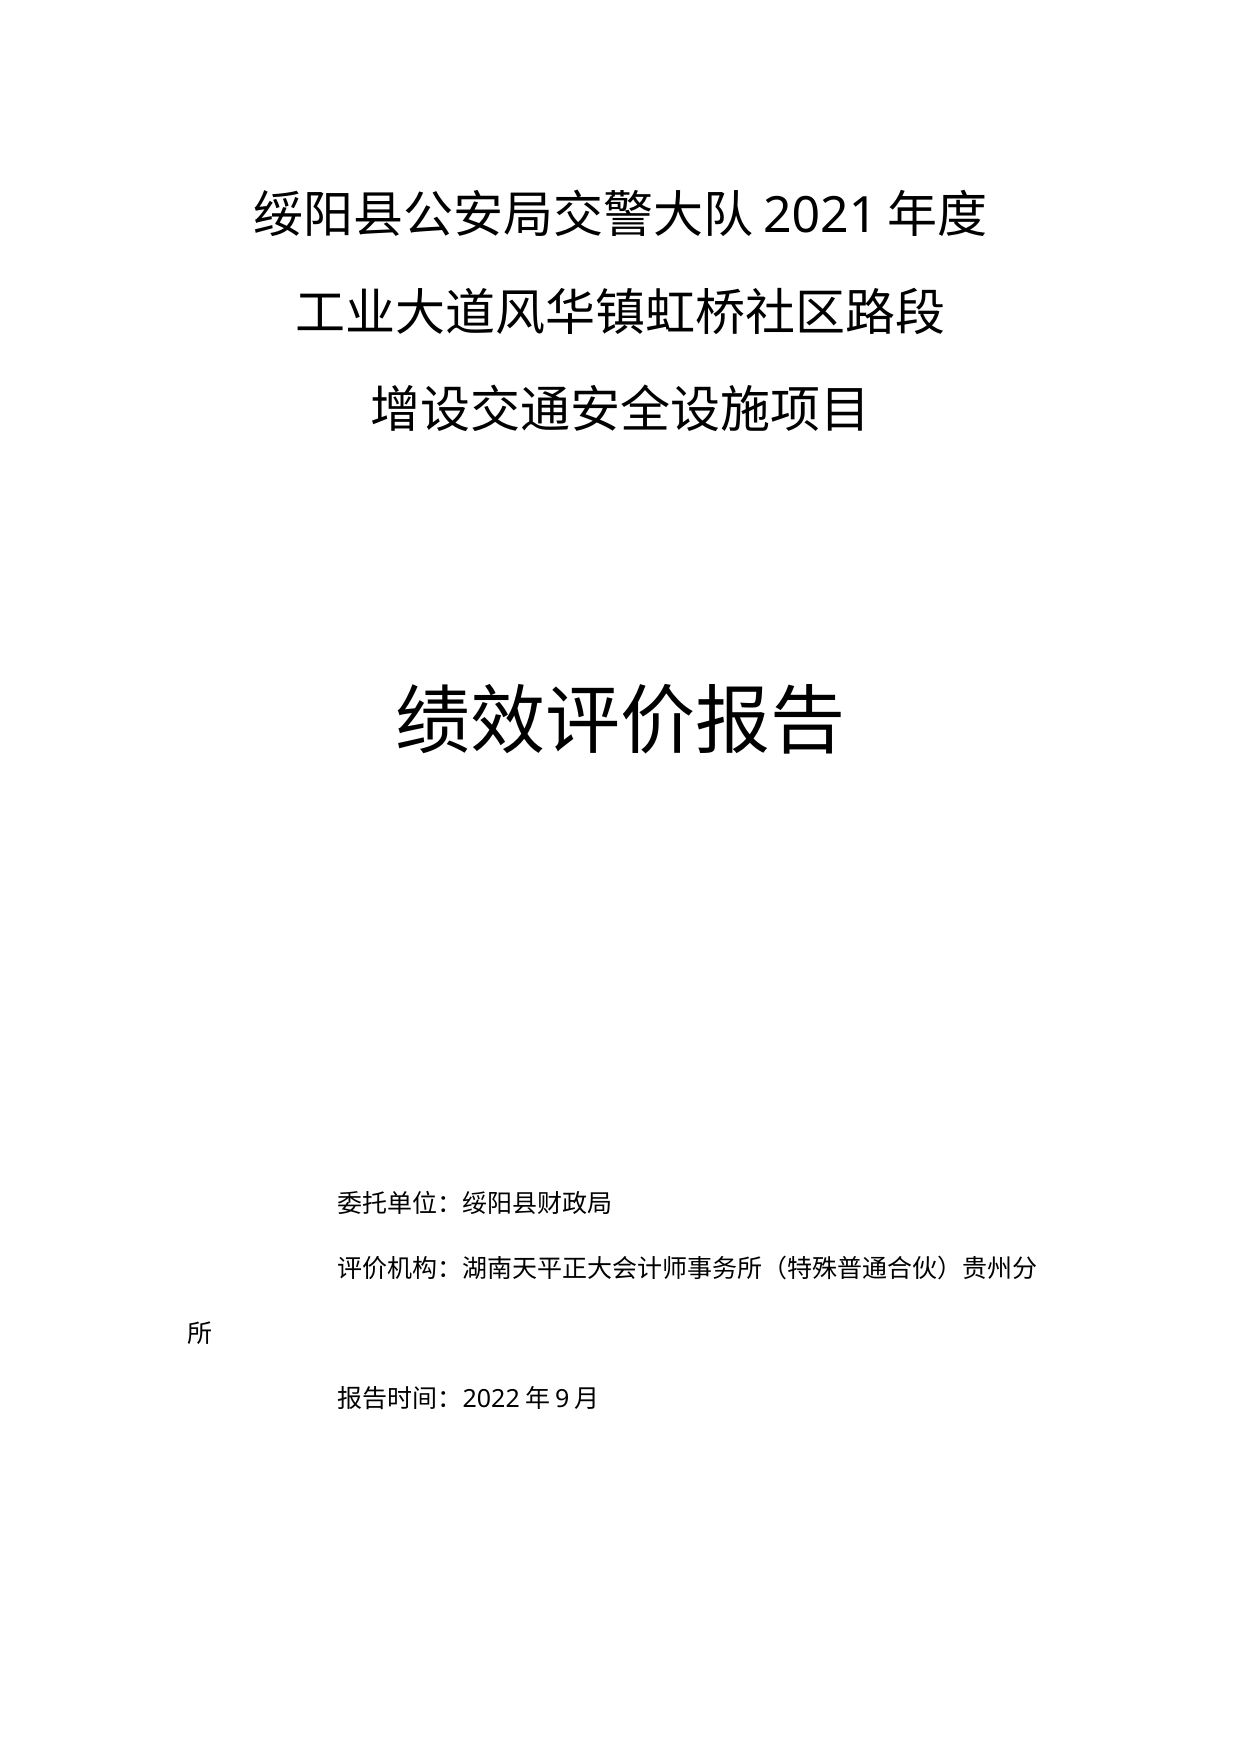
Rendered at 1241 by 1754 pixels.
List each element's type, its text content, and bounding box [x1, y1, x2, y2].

text 增设交通安全设施项目 [187, 357, 1053, 454]
text 绩效评价报告 [187, 649, 1053, 779]
text 委托单位：绥阳县财政局 [187, 1169, 1053, 1234]
text 绥阳县公安局交警大队2021年度 [187, 162, 1053, 259]
text 工业大道风华镇虹桥社区路段 [187, 259, 1053, 357]
text 报告时间：2022年9月 [187, 1364, 1053, 1429]
text 评价机构：湖南天平正大会计师事务所（特殊普通合伙）贵州分所 [187, 1234, 1053, 1364]
